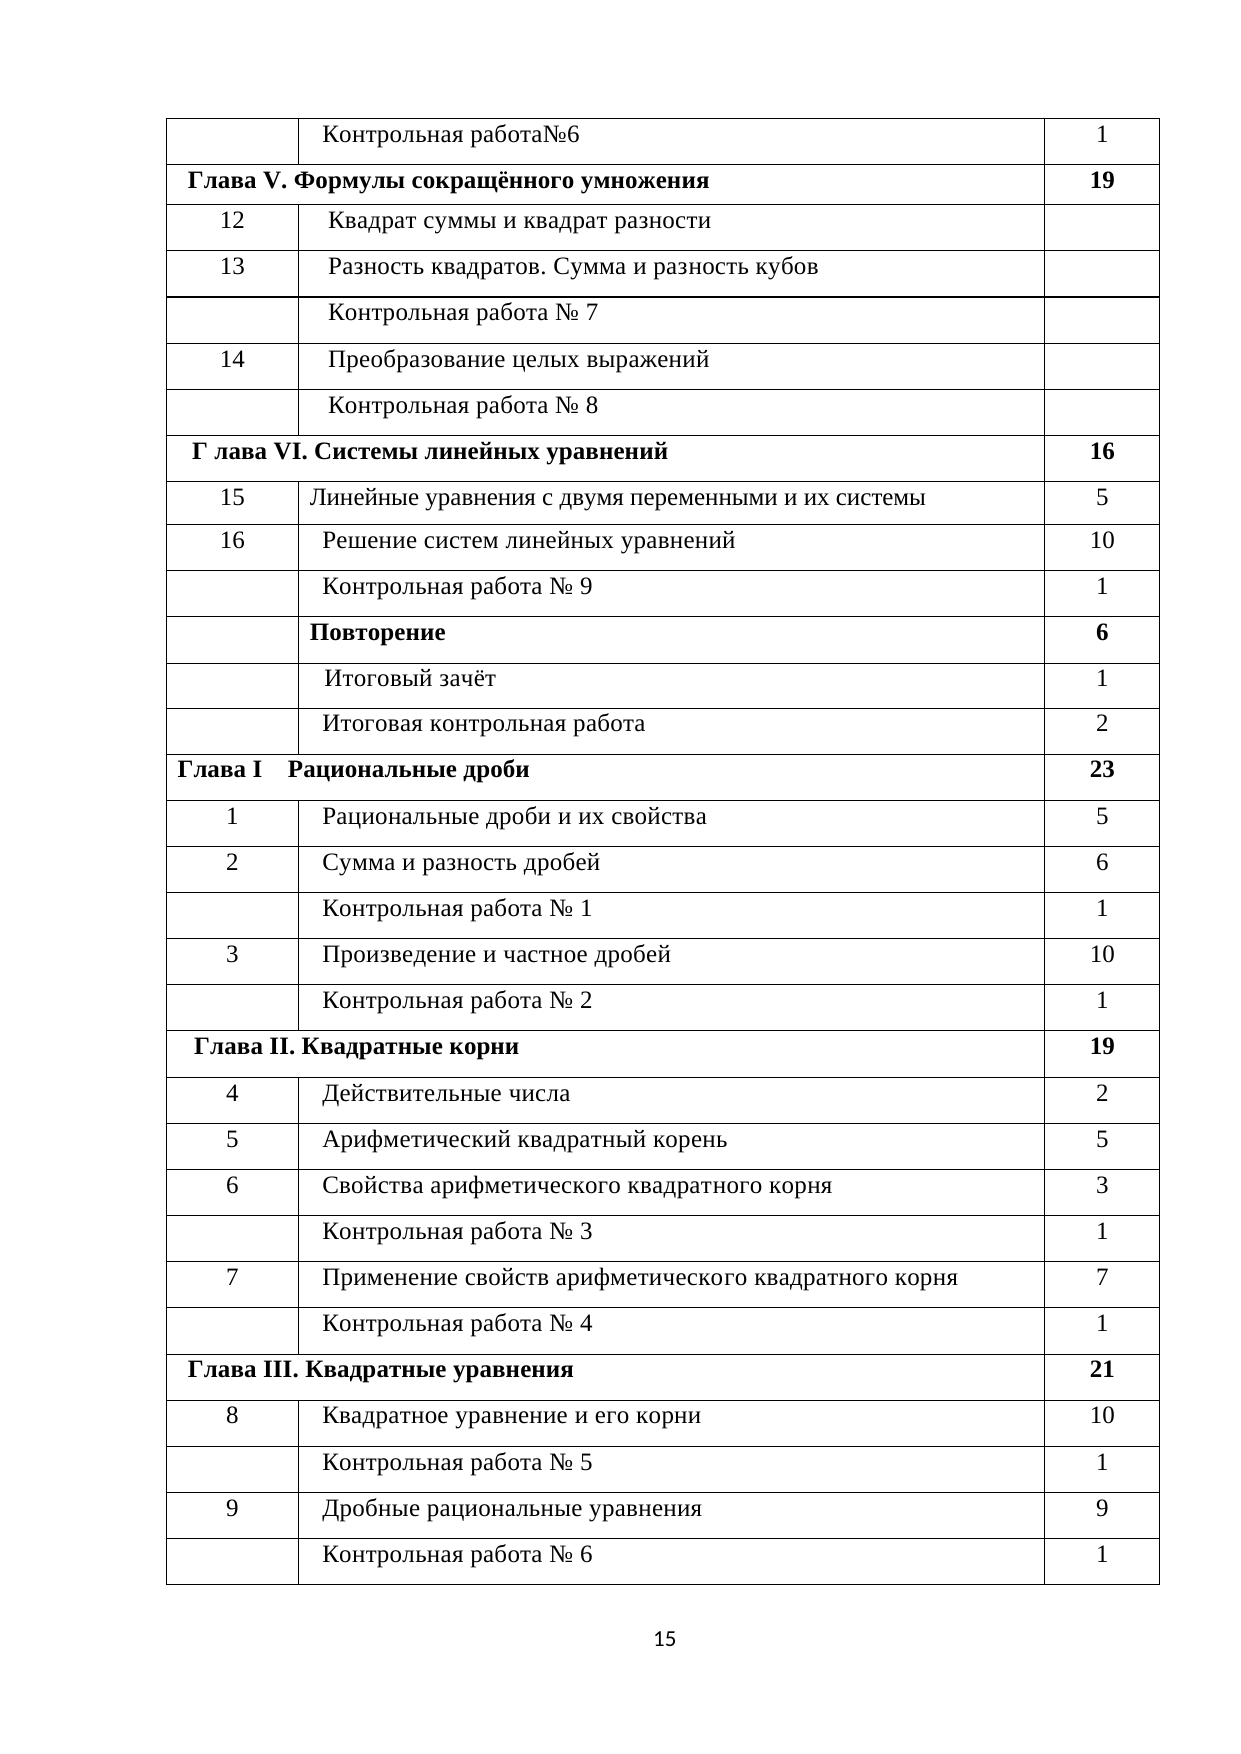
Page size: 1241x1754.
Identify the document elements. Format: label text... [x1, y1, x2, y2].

table_cell 19 [1045, 1031, 1159, 1077]
table_cell 1 [1045, 1216, 1159, 1261]
table_cell 9 [167, 1493, 298, 1538]
table_cell Квадрат суммы и квадрат разности [299, 205, 1044, 250]
table_cell 16 [1045, 436, 1159, 481]
table_cell Контрольная работа № 3 [299, 1216, 1044, 1261]
table_cell [1045, 298, 1159, 343]
table_cell 5 [167, 1124, 298, 1169]
table_cell Применение свойств арифметического квадратного корня [299, 1262, 1044, 1307]
table_cell [1045, 344, 1159, 389]
table_cell 9 [1045, 1493, 1159, 1538]
table_cell Арифметический квадратный корень [299, 1124, 1044, 1169]
table_cell 12 [167, 205, 298, 250]
table_cell 10 [1045, 525, 1159, 570]
table_cell 10 [1045, 939, 1159, 984]
table_cell 2 [167, 847, 298, 892]
table_cell 1 [1045, 1539, 1159, 1584]
table_cell Дробные рациональные уравнения [299, 1493, 1044, 1538]
table_cell Разность квадратов. Сумма и разность кубов [299, 251, 1044, 296]
table_cell Контрольная работа № 9 [299, 571, 1044, 616]
table_cell [167, 617, 298, 662]
table_cell [167, 664, 298, 707]
table_cell [167, 571, 298, 616]
table_cell 10 [1045, 1401, 1159, 1446]
table_cell [167, 1539, 298, 1584]
table_cell 21 [1045, 1355, 1159, 1399]
table_cell Контрольная работа № 7 [299, 298, 1044, 343]
table_cell 1 [1045, 119, 1159, 164]
table_cell 1 [1045, 1308, 1159, 1353]
table_cell Глава III. Квадратные уравнения [167, 1355, 1044, 1399]
table_cell Контрольная работа № 1 [299, 893, 1044, 938]
table_cell [167, 985, 298, 1030]
table_cell 1 [1045, 571, 1159, 616]
table_cell 7 [1045, 1262, 1159, 1307]
table_cell Произведение и частное дробей [299, 939, 1044, 984]
table_cell Глава V. Формулы сокращённого умножения [167, 165, 1044, 204]
table_cell [167, 1216, 298, 1261]
table_cell Сумма и разность дробей [299, 847, 1044, 892]
table_cell 3 [167, 939, 298, 984]
table_cell [167, 119, 298, 164]
table_cell 2 [1045, 1078, 1159, 1123]
table_cell Рациональные дроби и их свойства [299, 801, 1044, 846]
table_cell Контрольная работа № 2 [299, 985, 1044, 1030]
table_cell Глава I Рациональные дроби [167, 755, 1044, 800]
table_cell 1 [1045, 893, 1159, 938]
table_cell 6 [1045, 847, 1159, 892]
table_cell Контрольная работа № 8 [299, 390, 1044, 435]
table_cell [167, 709, 298, 753]
table_cell 5 [1045, 482, 1159, 524]
table_cell Контрольная работа № 4 [299, 1308, 1044, 1353]
table_cell Квадратное уравнение и его корни [299, 1401, 1044, 1446]
table_cell 4 [167, 1078, 298, 1123]
table_cell Итоговый зачёт [299, 664, 1044, 707]
table_cell Глава II. Квадратные корни [167, 1031, 1044, 1077]
table_cell [167, 1308, 298, 1353]
table_cell Преобразование целых выражений [299, 344, 1044, 389]
table_cell 5 [1045, 1124, 1159, 1169]
table_cell [167, 893, 298, 938]
table_cell Контрольная работа № 5 [299, 1447, 1044, 1492]
table_cell 19 [1045, 165, 1159, 204]
table_cell 6 [1045, 617, 1159, 662]
table_cell Свойства арифметического квадратного корня [299, 1170, 1044, 1215]
table_cell Линейные уравнения с двумя переменными и их системы [299, 482, 1044, 524]
table_cell 14 [167, 344, 298, 389]
table_cell Решение систем линейных уравнений [299, 525, 1044, 570]
table_cell [1045, 390, 1159, 435]
table_cell Итоговая контрольная работа [299, 709, 1044, 753]
table_cell [167, 390, 298, 435]
table_cell 3 [1045, 1170, 1159, 1215]
table_cell [167, 1447, 298, 1492]
table_cell 13 [167, 251, 298, 296]
table_cell 23 [1045, 755, 1159, 800]
table_cell 1 [1045, 1447, 1159, 1492]
table_cell Контрольная работа№6 [299, 119, 1044, 164]
table_cell [1045, 205, 1159, 250]
table_cell [1045, 251, 1159, 296]
table_cell 1 [167, 801, 298, 846]
table_cell Контрольная работа № 6 [299, 1539, 1044, 1584]
table_cell 5 [1045, 801, 1159, 846]
table_cell 1 [1045, 985, 1159, 1030]
table_cell 6 [167, 1170, 298, 1215]
table_cell 8 [167, 1401, 298, 1446]
table_cell [167, 298, 298, 343]
table_cell 16 [167, 525, 298, 570]
table_cell Повторение [299, 617, 1044, 662]
table_cell Действительные числа [299, 1078, 1044, 1123]
table_cell 7 [167, 1262, 298, 1307]
table_cell 2 [1045, 709, 1159, 753]
table_cell 15 [167, 482, 298, 524]
table_cell Г лава VI. Системы линейных уравнений [167, 436, 1044, 481]
table_cell 1 [1045, 664, 1159, 707]
